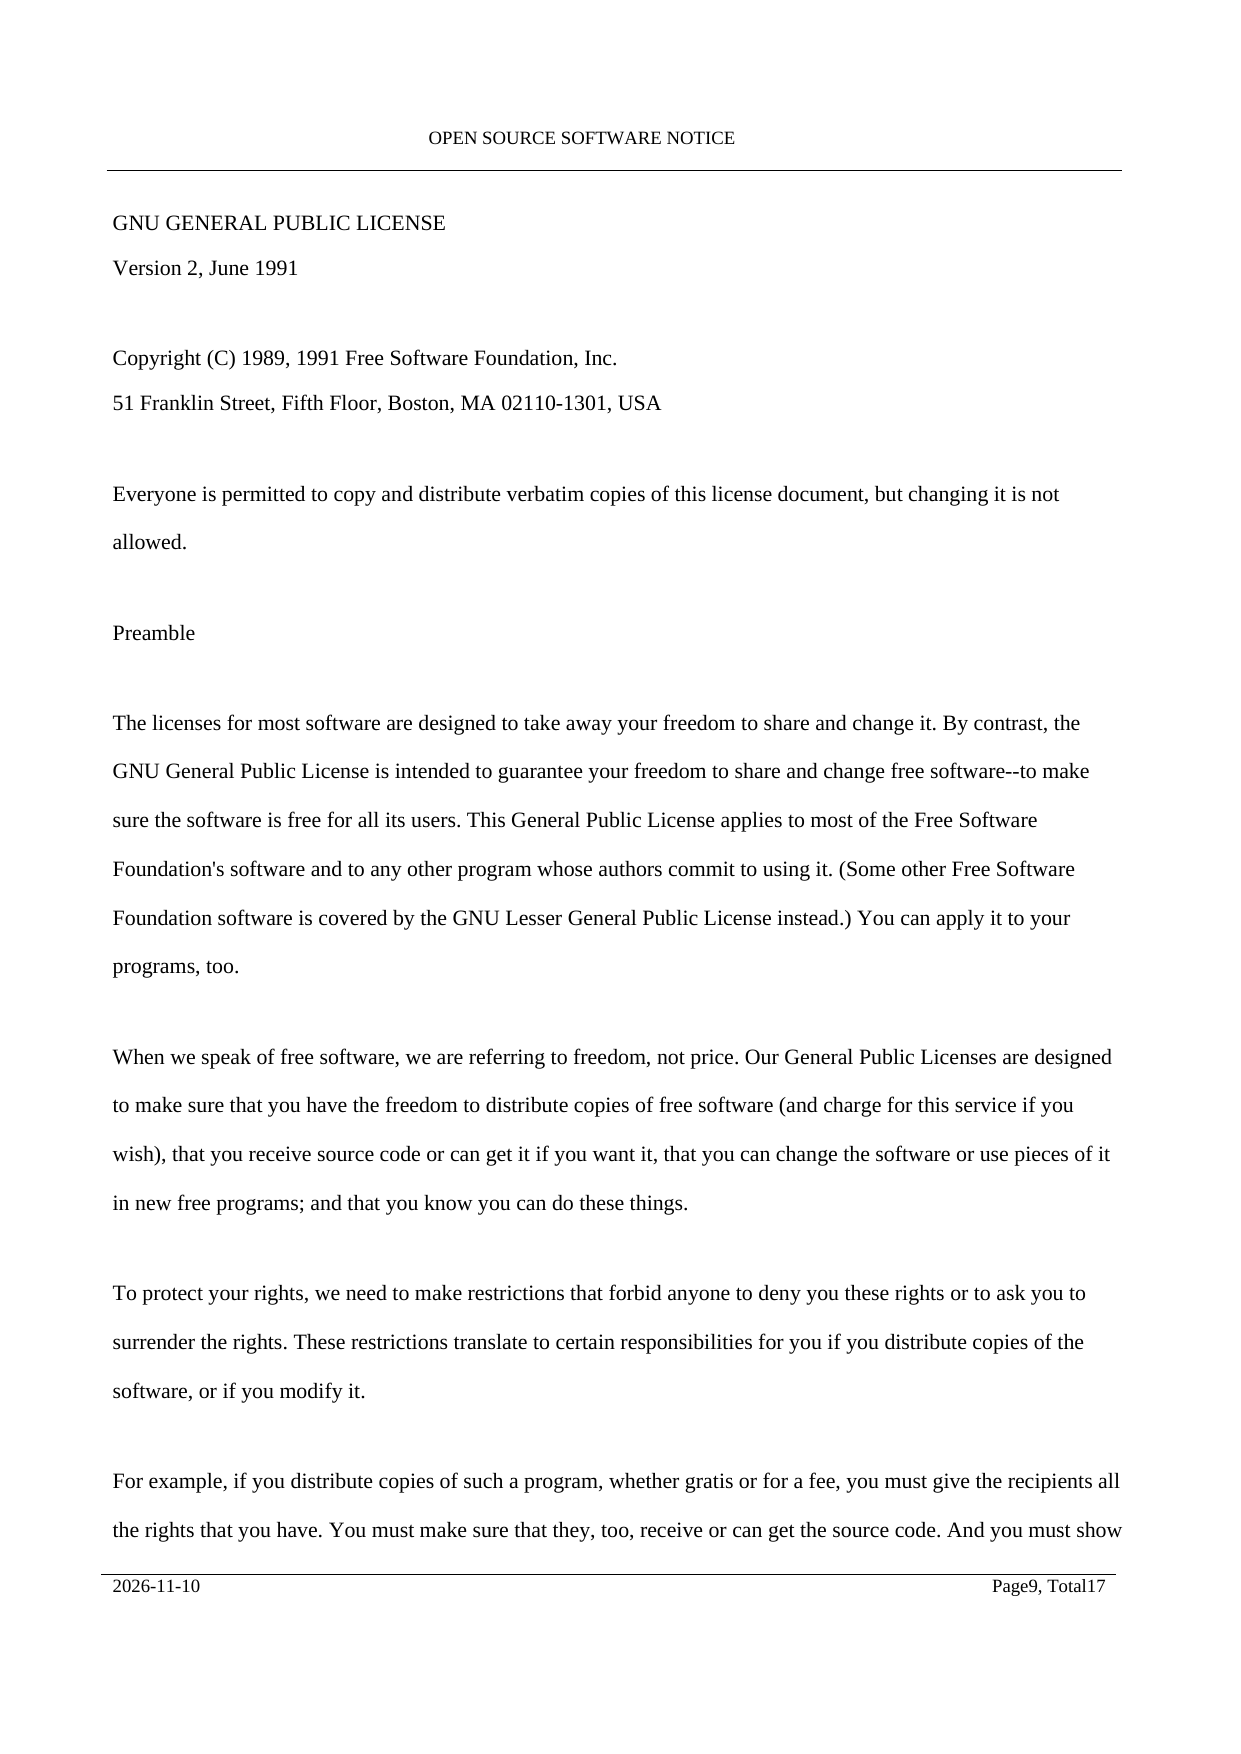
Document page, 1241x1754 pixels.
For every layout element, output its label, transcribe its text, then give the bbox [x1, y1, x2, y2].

text Copyright (C) 1989, 1991 Free Software Foundation, Inc. [112, 342, 1128, 374]
text Preamble [112, 616, 1128, 648]
text Everyone is permitted to copy and distribute verbatim copies of this license document, but changing it is not allowed. [112, 477, 1128, 558]
text GNU GENERAL PUBLIC LICENSE [112, 206, 1128, 239]
text The licenses for most software are designed to take away your freedom to share and change it. By contrast, the GNU General Public License is intended to guarantee your freedom to share and change free software--to make sure the software is free for all its users. This General Public License applies to most of the Free Software Foundation's software and to any other program whose authors commit to using it. (Some other Free Software Foundation software is covered by the GNU Lesser General Public License instead.) You can apply it to your programs, too. [112, 706, 1128, 982]
text Version 2, June 1991 [112, 251, 1128, 284]
text When we speak of free software, we are referring to freedom, not price. Our General Public Licenses are designed to make sure that you have the freedom to distribute copies of free software (and charge for this service if you wish), that you receive source code or can get it if you want it, that you can change the software or use pieces of it in new free programs; and that you know you can do these things. [112, 1040, 1128, 1219]
text 51 Franklin Street, Fifth Floor, Boston, MA 02110-1301, USA [112, 387, 1128, 419]
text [112, 1464, 1128, 1546]
text To protect your rights, we need to make restrictions that forbid anyone to deny you these rights or to ask you to surrender the rights. These restrictions translate to certain responsibilities for you if you distribute copies of the software, or if you modify it. [112, 1277, 1128, 1407]
